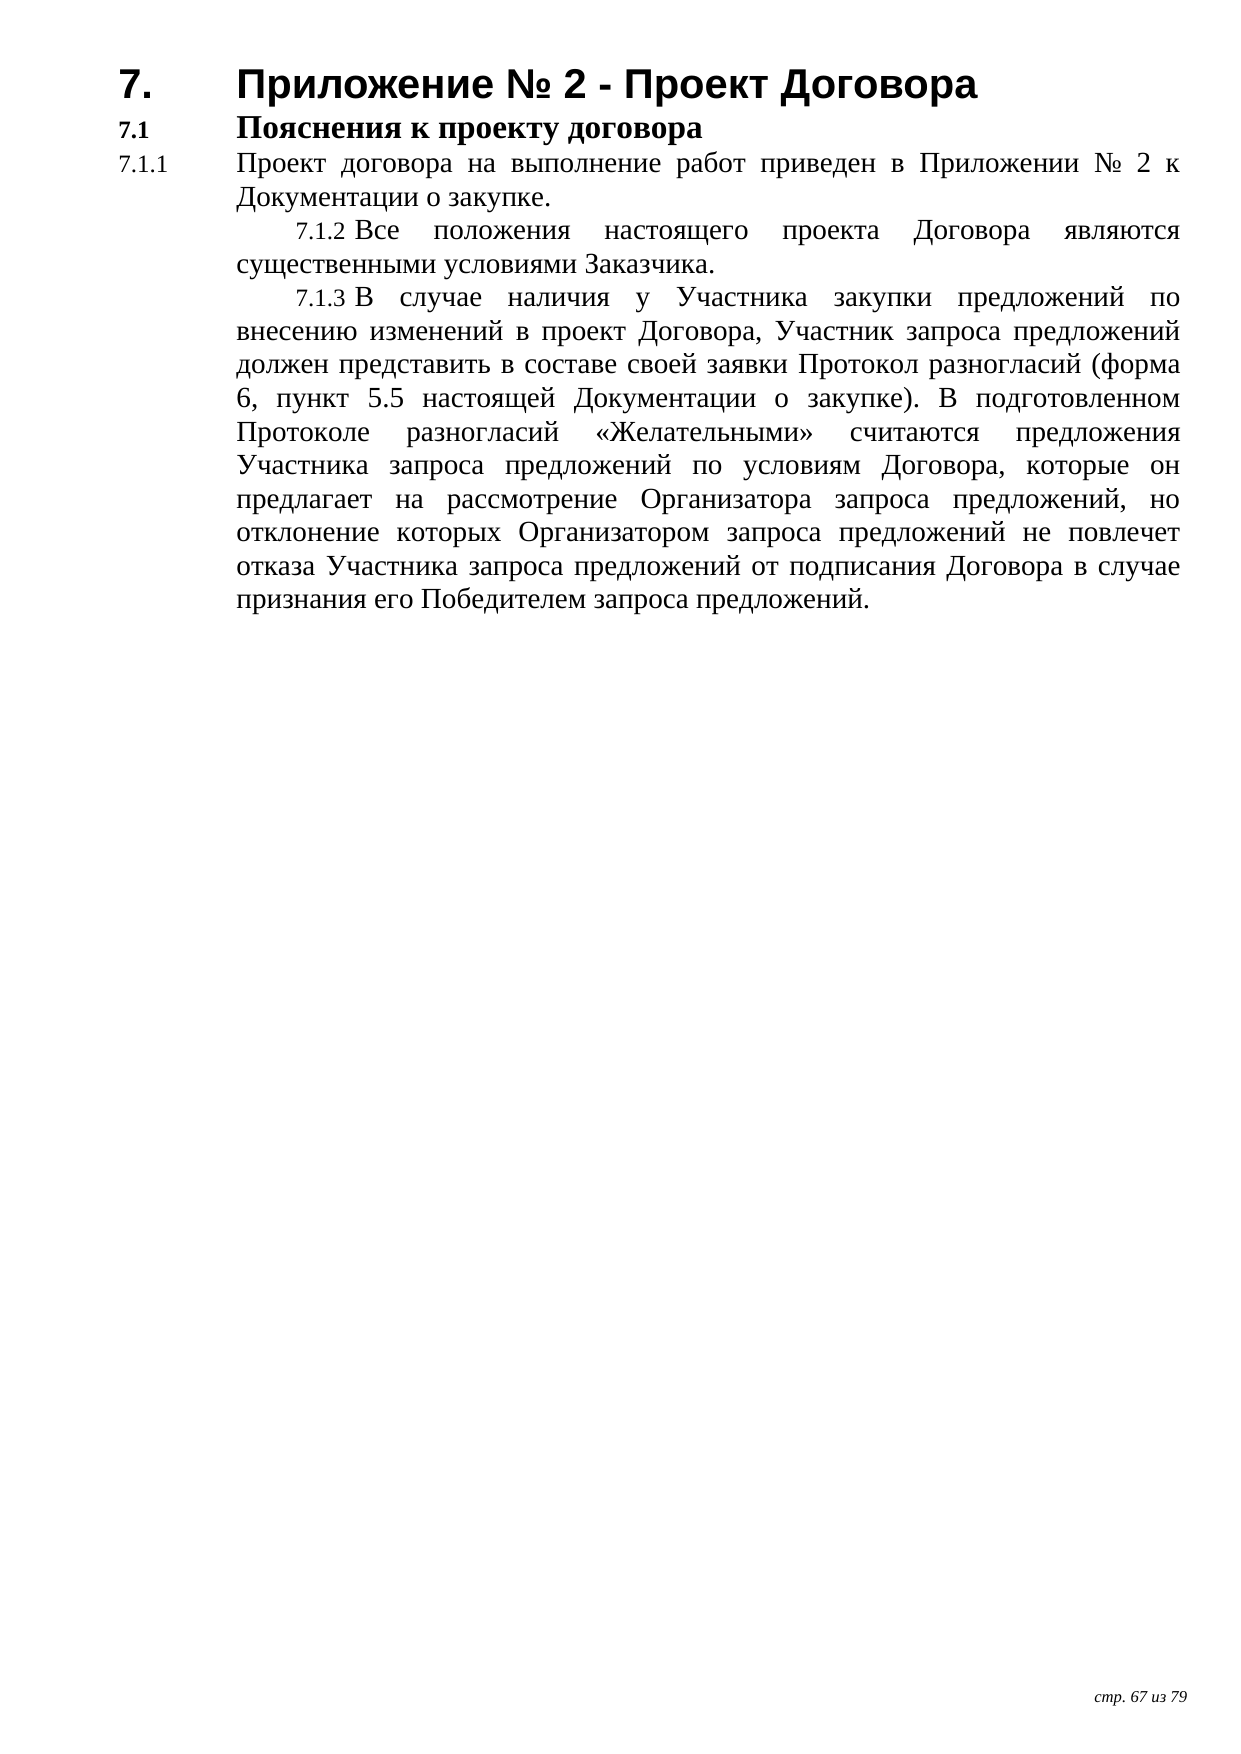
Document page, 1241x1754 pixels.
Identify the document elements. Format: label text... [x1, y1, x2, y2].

list Проект договора на выполнение работ приведен в Приложении № 2 к Документации о закупке. [118, 145, 1181, 212]
subtitle Пояснения к проекту договора [118, 107, 1181, 145]
text Все положения настоящего проекта Договора являются существенными условиями Заказчика. [236, 212, 1181, 279]
subtitle Приложение № 2 - Проект Договора [118, 59, 1181, 107]
text В случае наличия у Участника закупки предложений по внесению изменений в проект Договора, Участник запроса предложений должен представить в составе своей заявки Протокол разногласий (форма 6, пункт 5.5 настоящей Документации о закупке). В подготовленном Протоколе разногласий «Желательными» считаются предложения Участника запроса предложений по условиям Договора, которые он предлагает на рассмотрение Организатора запроса предложений, но отклонение которых Организатором запроса предложений не повлечет отказа Участника запроса предложений от подписания Договора в случае признания его Победителем запроса предложений. [236, 279, 1181, 615]
